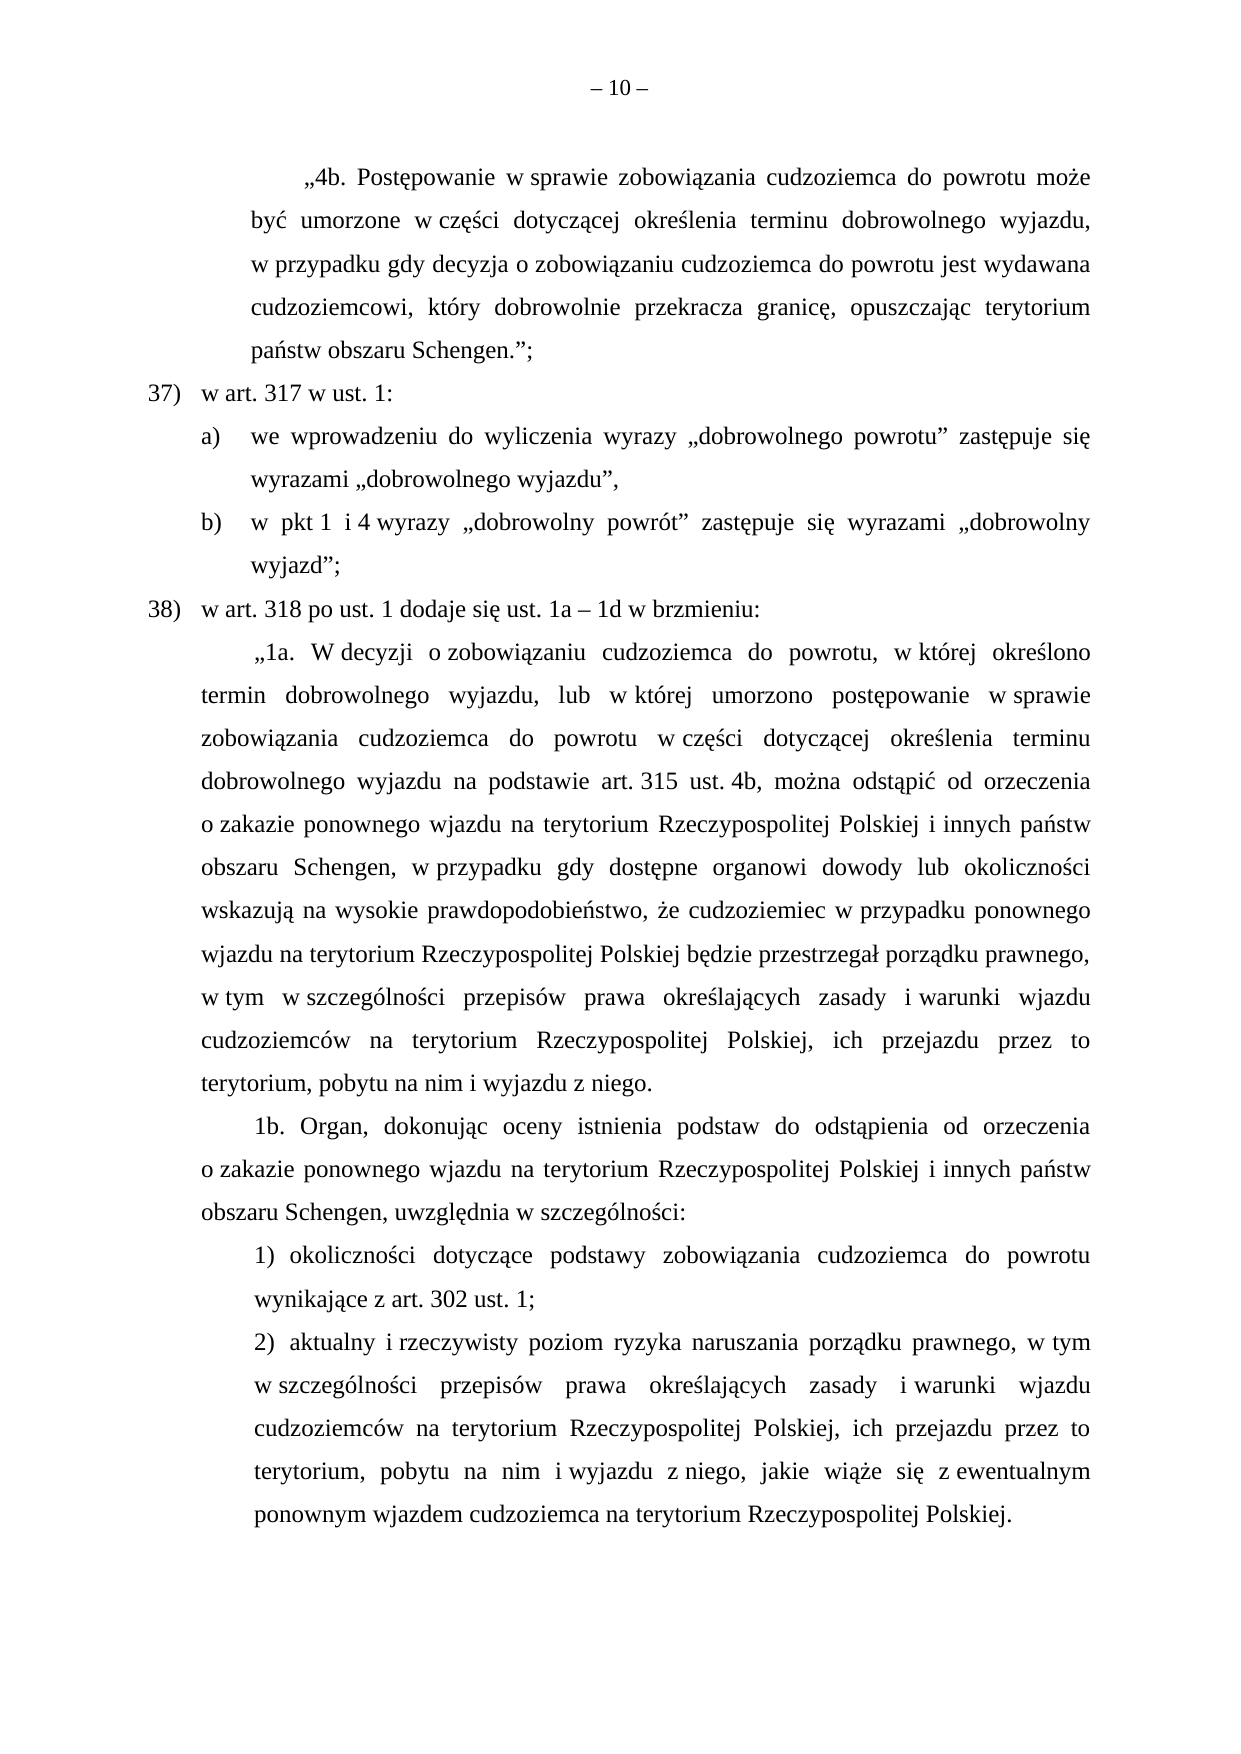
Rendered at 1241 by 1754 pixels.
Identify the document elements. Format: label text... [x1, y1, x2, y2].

text 1) okoliczności dotyczące podstawy zobowiązania cudzoziemca do powrotu wynikające z art. 302 ust. 1; [254, 1241, 1091, 1312]
text a) we wprowadzeniu do wyliczenia wyrazy „dobrowolnego powrotu” zastępuje się wyrazami „dobrowolnego wyjazdu”, [201, 421, 1091, 493]
text 37) w art. 317 w ust. 1: [148, 378, 1091, 407]
text b) w pkt 1 i 4 wyrazy „dobrowolny powrót” zastępuje się wyrazami „dobrowolny wyjazd”; [201, 507, 1091, 579]
text 38) w art. 318 po ust. 1 dodaje się ust. 1a – 1d w brzmieniu: [148, 594, 1091, 622]
text 2) aktualny i rzeczywisty poziom ryzyka naruszania porządku prawnego, w tym w szczególności przepisów prawa określających zasady i warunki wjazdu cudzoziemców na terytorium Rzeczypospolitej Polskiej, ich przejazdu przez to terytorium, pobytu na nim i wyjazdu z niego, jakie wiąże się z ewentualnym ponownym wjazdem cudzoziemca na terytorium Rzeczypospolitej Polskiej. [254, 1327, 1091, 1528]
text 1b. Organ, dokonując oceny istnienia podstaw do odstąpienia od orzeczenia o zakazie ponownego wjazdu na terytorium Rzeczypospolitej Polskiej i innych państw obszaru Schengen, uwzględnia w szczególności: [201, 1111, 1091, 1226]
text „1a. W decyzji o zobowiązaniu cudzoziemca do powrotu, w której określono termin dobrowolnego wyjazdu, lub w której umorzono postępowanie w sprawie zobowiązania cudzoziemca do powrotu w części dotyczącej określenia terminu dobrowolnego wyjazdu na podstawie art. 315 ust. 4b, można odstąpić od orzeczenia o zakazie ponownego wjazdu na terytorium Rzeczypospolitej Polskiej i innych państw obszaru Schengen, w przypadku gdy dostępne organowi dowody lub okoliczności wskazują na wysokie prawdopodobieństwo, że cudzoziemiec w przypadku ponownego wjazdu na terytorium Rzeczypospolitej Polskiej będzie przestrzegał porządku prawnego, w tym w szczególności przepisów prawa określających zasady i warunki wjazdu cudzoziemców na terytorium Rzeczypospolitej Polskiej, ich przejazdu przez to terytorium, pobytu na nim i wyjazdu z niego. [201, 637, 1091, 1097]
text „4b. Postępowanie w sprawie zobowiązania cudzoziemca do powrotu może być umorzone w części dotyczącej określenia terminu dobrowolnego wyjazdu, w przypadku gdy decyzja o zobowiązaniu cudzoziemca do powrotu jest wydawana cudzoziemcowi, który dobrowolnie przekracza granicę, opuszczając terytorium państw obszaru Schengen.”; [251, 162, 1091, 364]
